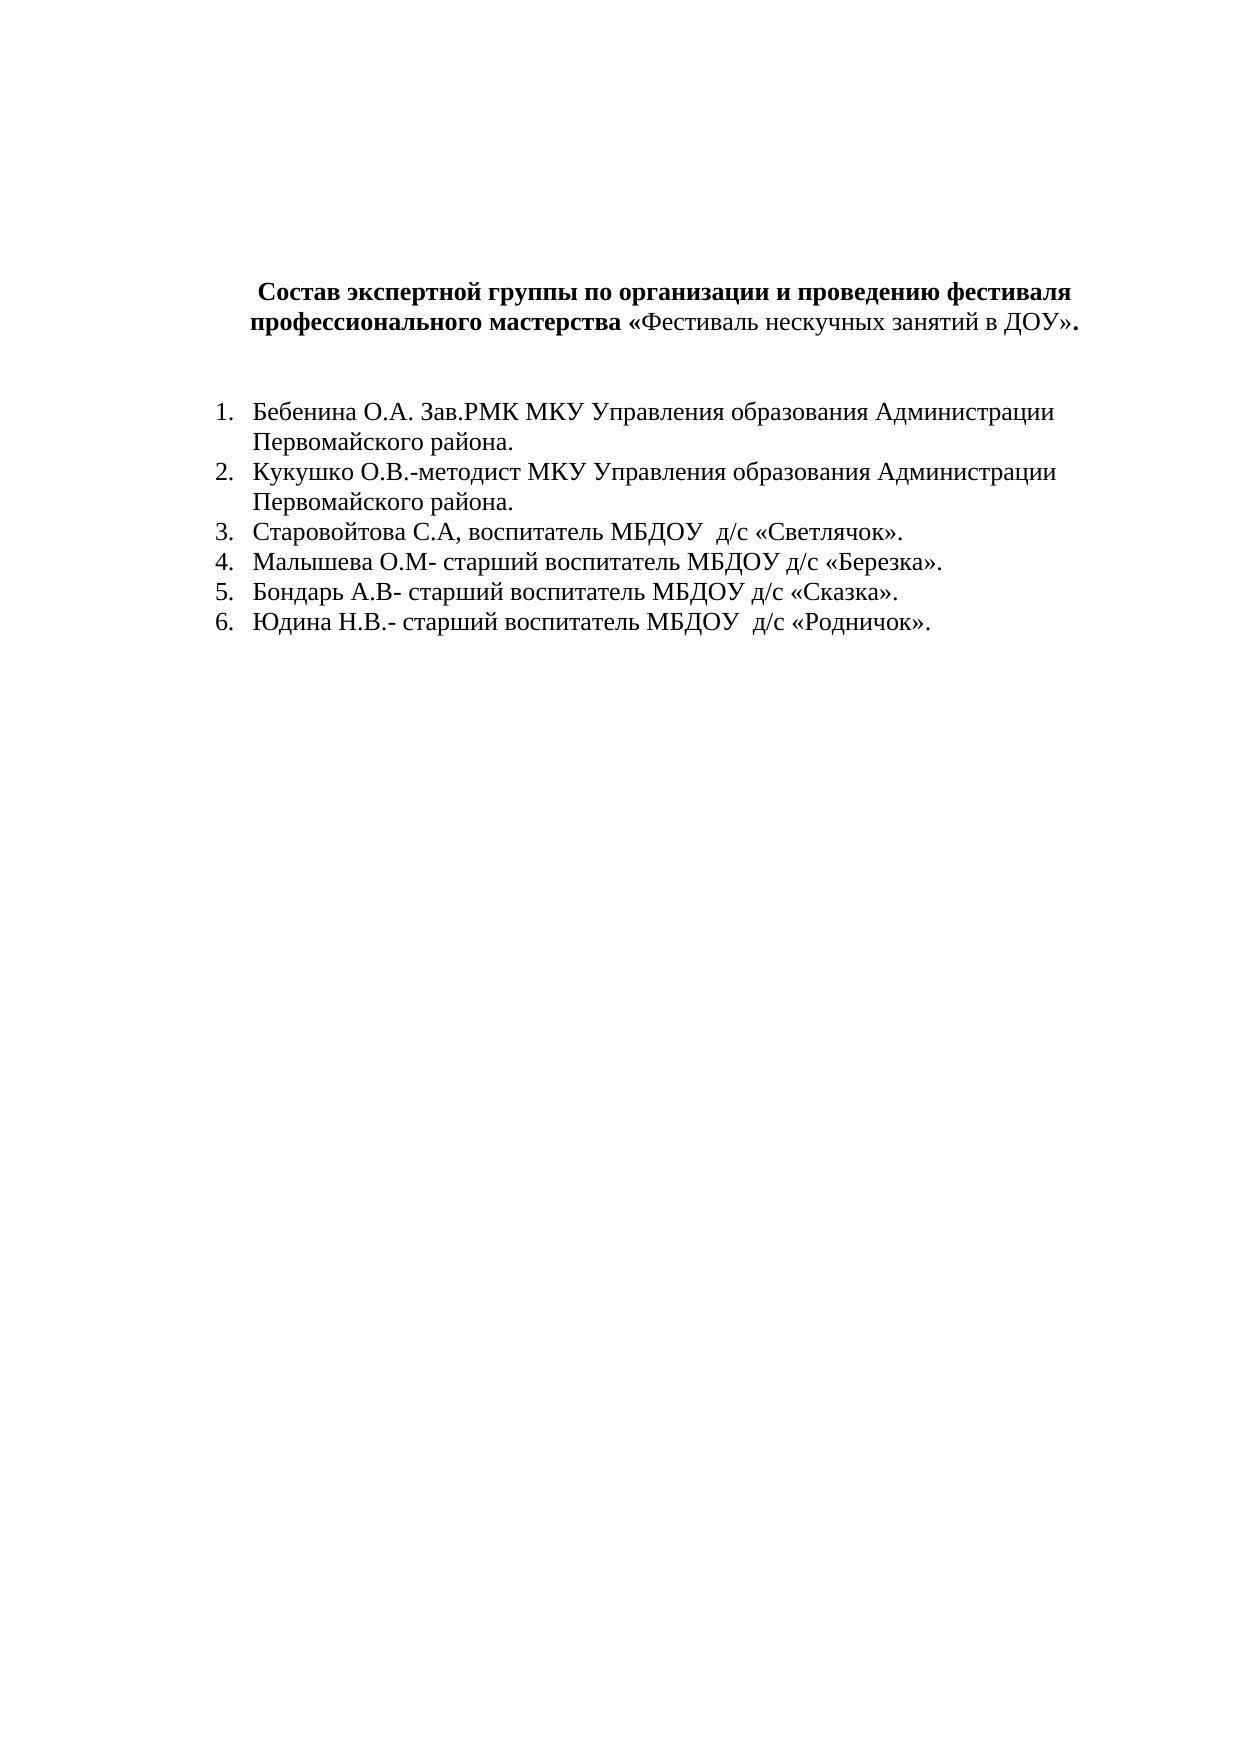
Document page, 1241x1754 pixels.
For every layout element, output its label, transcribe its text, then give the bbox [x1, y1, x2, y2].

list Кукушко О.В.-методист МКУ Управления образования Администрации Первомайского района. [215, 456, 1152, 516]
list Малышева О.М- старший воспитатель МБДОУ д/с «Березка». [215, 546, 1152, 576]
list Юдина Н.В.- старший воспитатель МБДОУ д/с «Родничок». [215, 606, 1152, 636]
list Бебенина О.А. Зав.РМК МКУ Управления образования Администрации Первомайского района. [215, 396, 1152, 456]
list Старовойтова С.А, воспитатель МБДОУ д/с «Светлячок». [215, 516, 1152, 546]
text профессионального мастерства «Фестиваль нескучных занятий в ДОУ». [177, 306, 1152, 336]
text Состав экспертной группы по организации и проведению фестиваля [177, 276, 1152, 306]
list Бондарь А.В- старший воспитатель МБДОУ д/с «Сказка». [215, 576, 1152, 606]
